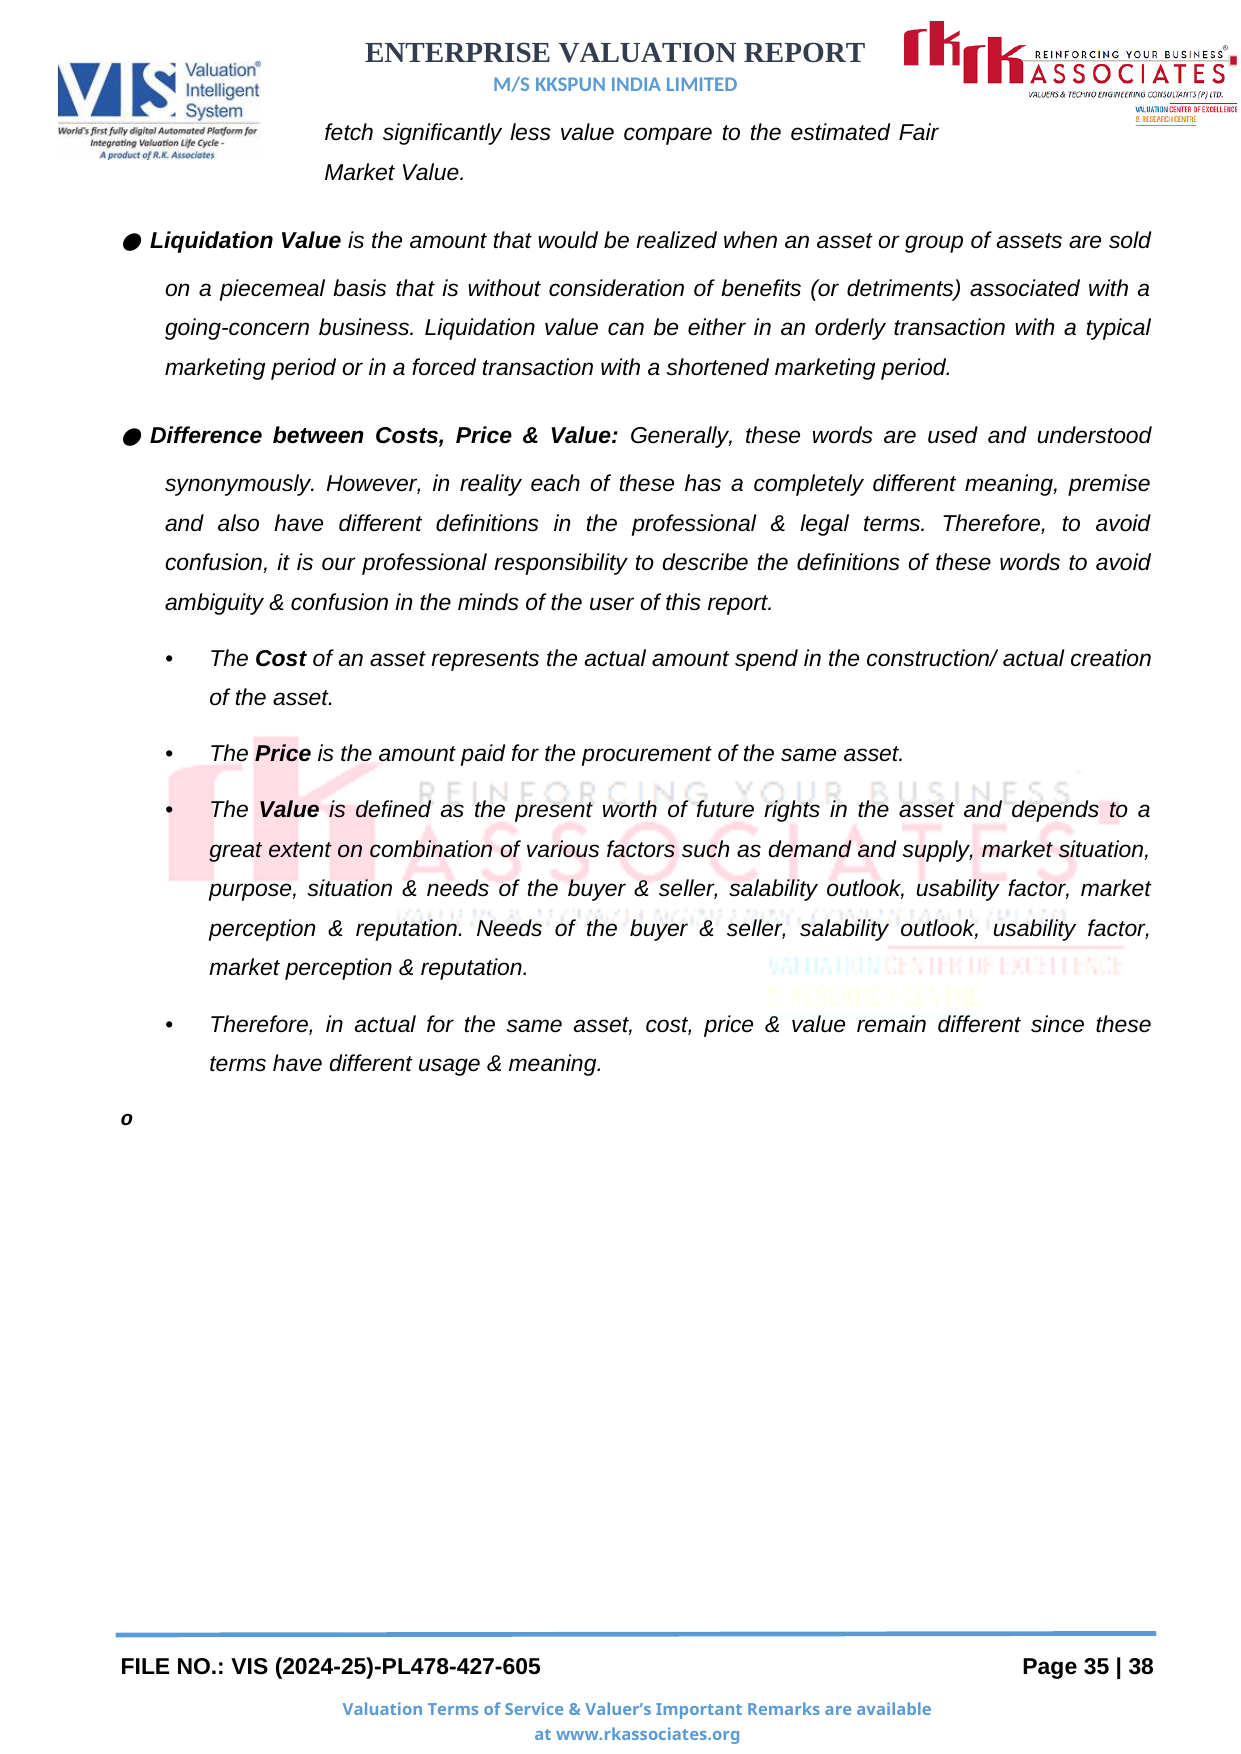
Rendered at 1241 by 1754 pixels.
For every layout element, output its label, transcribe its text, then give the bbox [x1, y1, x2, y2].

list Difference between Costs, Price & Value: Generally, these words are used and understood synonymously. However, in reality each of these has a completely different meaning, premise and also have different definitions in the professional & legal terms. Therefore, to avoid confusion, it is our professional responsibility to describe the definitions of these words to avoid ambiguity & confusion in the minds of the user of this report. [120, 410, 1154, 615]
list Liquidation Value is the amount that would be realized when an asset or group of assets are sold on a piecemeal basis that is without consideration of benefits (or detriments) associated with a going-concern business. Liquidation value can be either in an orderly transaction with a typical marketing period or in a forced transaction with a shortened marketing period. [120, 215, 1154, 380]
picture [898, 14, 1237, 125]
list The Price is the amount paid for the procurement of the same asset. [165, 740, 1154, 767]
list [120, 119, 1154, 185]
picture [57, 61, 261, 160]
list The Cost of an asset represents the actual amount spend in the construction/ actual creation of the asset. [165, 645, 1154, 711]
list The Value is defined as the present worth of future rights in the asset and depends to a great extent on combination of various factors such as demand and supply, market situation, purpose, situation & needs of the buyer & seller, salability outlook, usability factor, market perception & reputation. Needs of the buyer & seller, salability outlook, usability factor, market perception & reputation. [165, 796, 1154, 981]
list Therefore, in actual for the same asset, cost, price & value remain different since these terms have different usage & meaning. [165, 1011, 1154, 1076]
